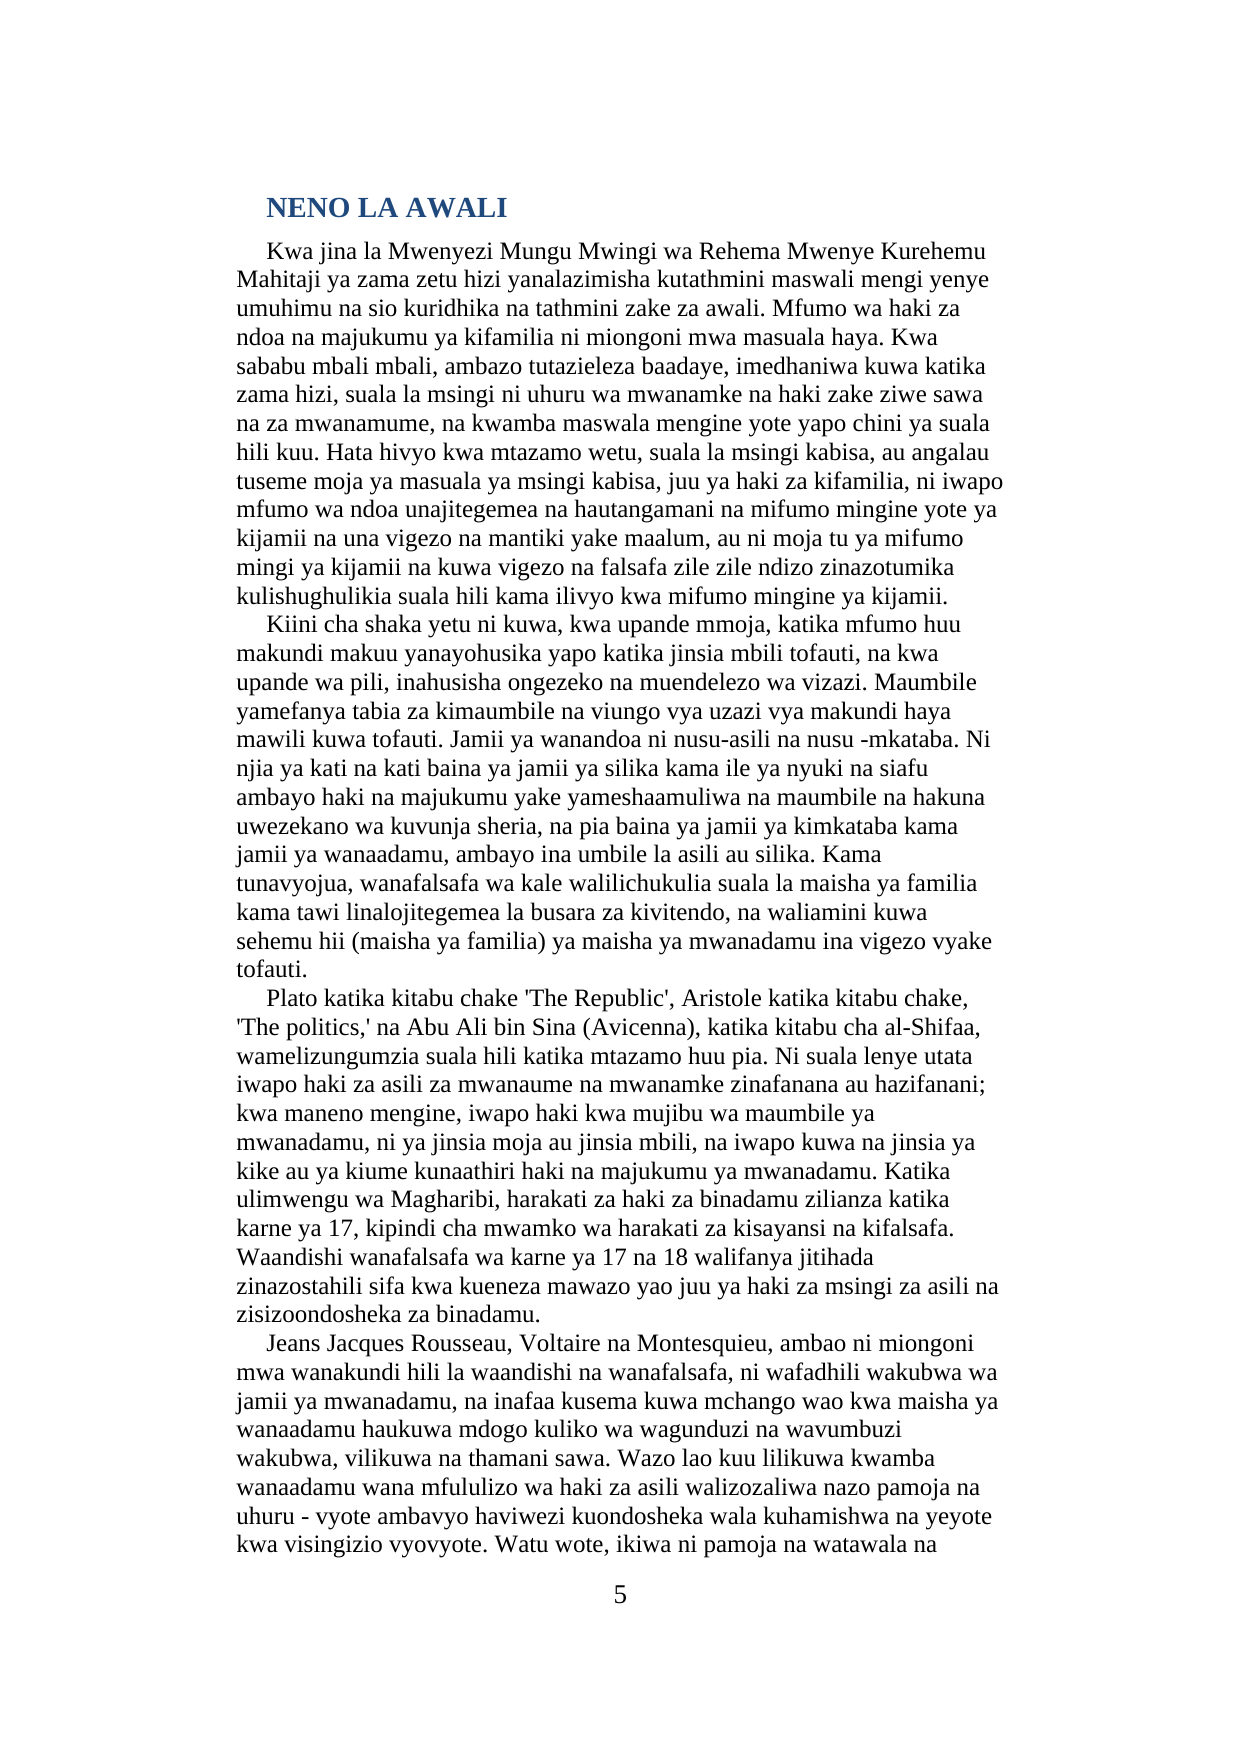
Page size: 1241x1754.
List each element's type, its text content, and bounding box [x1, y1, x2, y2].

text Kwa jina la Mwenyezi Mungu Mwingi wa Rehema Mwenye Kurehemu Mahitaji ya zama zetu hizi yanalazimisha kutathmini maswali mengi yenye umuhimu na sio kuridhika na tathmini zake za awali. Mfumo wa haki za ndoa na majukumu ya kifamilia ni miongoni mwa masuala haya. Kwa sababu mbali mbali, ambazo tutazieleza baadaye, imedhaniwa kuwa katika zama hizi, suala la msingi ni uhuru wa mwanamke na haki zake ziwe sawa na za mwanamume, na kwamba maswala mengine yote yapo chini ya suala hili kuu. Hata hivyo kwa mtazamo wetu, suala la msingi kabisa, au angalau tuseme moja ya masuala ya msingi kabisa, juu ya haki za kifamilia, ni iwapo mfumo wa ndoa unajitegemea na hautangamani na mifumo mingine yote ya kijamii na una vigezo na mantiki yake maalum, au ni moja tu ya mifumo mingi ya kijamii na kuwa vigezo na falsafa zile zile ndizo zinazotumika kulishughulikia suala hili kama ilivyo kwa mifumo mingine ya kijamii. [236, 236, 1004, 609]
subtitle NENO LA AWALI [236, 190, 1004, 223]
text Plato katika kitabu chake 'The Republic', Aristole katika kitabu chake, 'The politics,' na Abu Ali bin Sina (Avicenna), katika kitabu cha al-Shifaa, wamelizungumzia suala hili katika mtazamo huu pia. Ni suala lenye utata iwapo haki za asili za mwanaume na mwanamke zinafanana au hazifanani; kwa maneno mengine, iwapo haki kwa mujibu wa maumbile ya mwanadamu, ni ya jinsia moja au jinsia mbili, na iwapo kuwa na jinsia ya kike au ya kiume kunaathiri haki na majukumu ya mwanadamu. Katika ulimwengu wa Magharibi, harakati za haki za binadamu zilianza katika karne ya 17, kipindi cha mwamko wa harakati za kisayansi na kifalsafa. Waandishi wanafalsafa wa karne ya 17 na 18 walifanya jitihada zinazostahili sifa kwa kueneza mawazo yao juu ya haki za msingi za asili na zisizoondosheka za binadamu. [236, 983, 1004, 1328]
text Kiini cha shaka yetu ni kuwa, kwa upande mmoja, katika mfumo huu makundi makuu yanayohusika yapo katika jinsia mbili tofauti, na kwa upande wa pili, inahusisha ongezeko na muendelezo wa vizazi. Maumbile yamefanya tabia za kimaumbile na viungo vya uzazi vya makundi haya mawili kuwa tofauti. Jamii ya wanandoa ni nusu-asili na nusu -mkataba. Ni njia ya kati na kati baina ya jamii ya silika kama ile ya nyuki na siafu ambayo haki na majukumu yake yameshaamuliwa na maumbile na hakuna uwezekano wa kuvunja sheria, na pia baina ya jamii ya kimkataba kama jamii ya wanaadamu, ambayo ina umbile la asili au silika. Kama tunavyojua, wanafalsafa wa kale walilichukulia suala la maisha ya familia kama tawi linalojitegemea la busara za kivitendo, na waliamini kuwa sehemu hii (maisha ya familia) ya maisha ya mwanadamu ina vigezo vyake tofauti. [236, 609, 1004, 983]
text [236, 1328, 1004, 1558]
